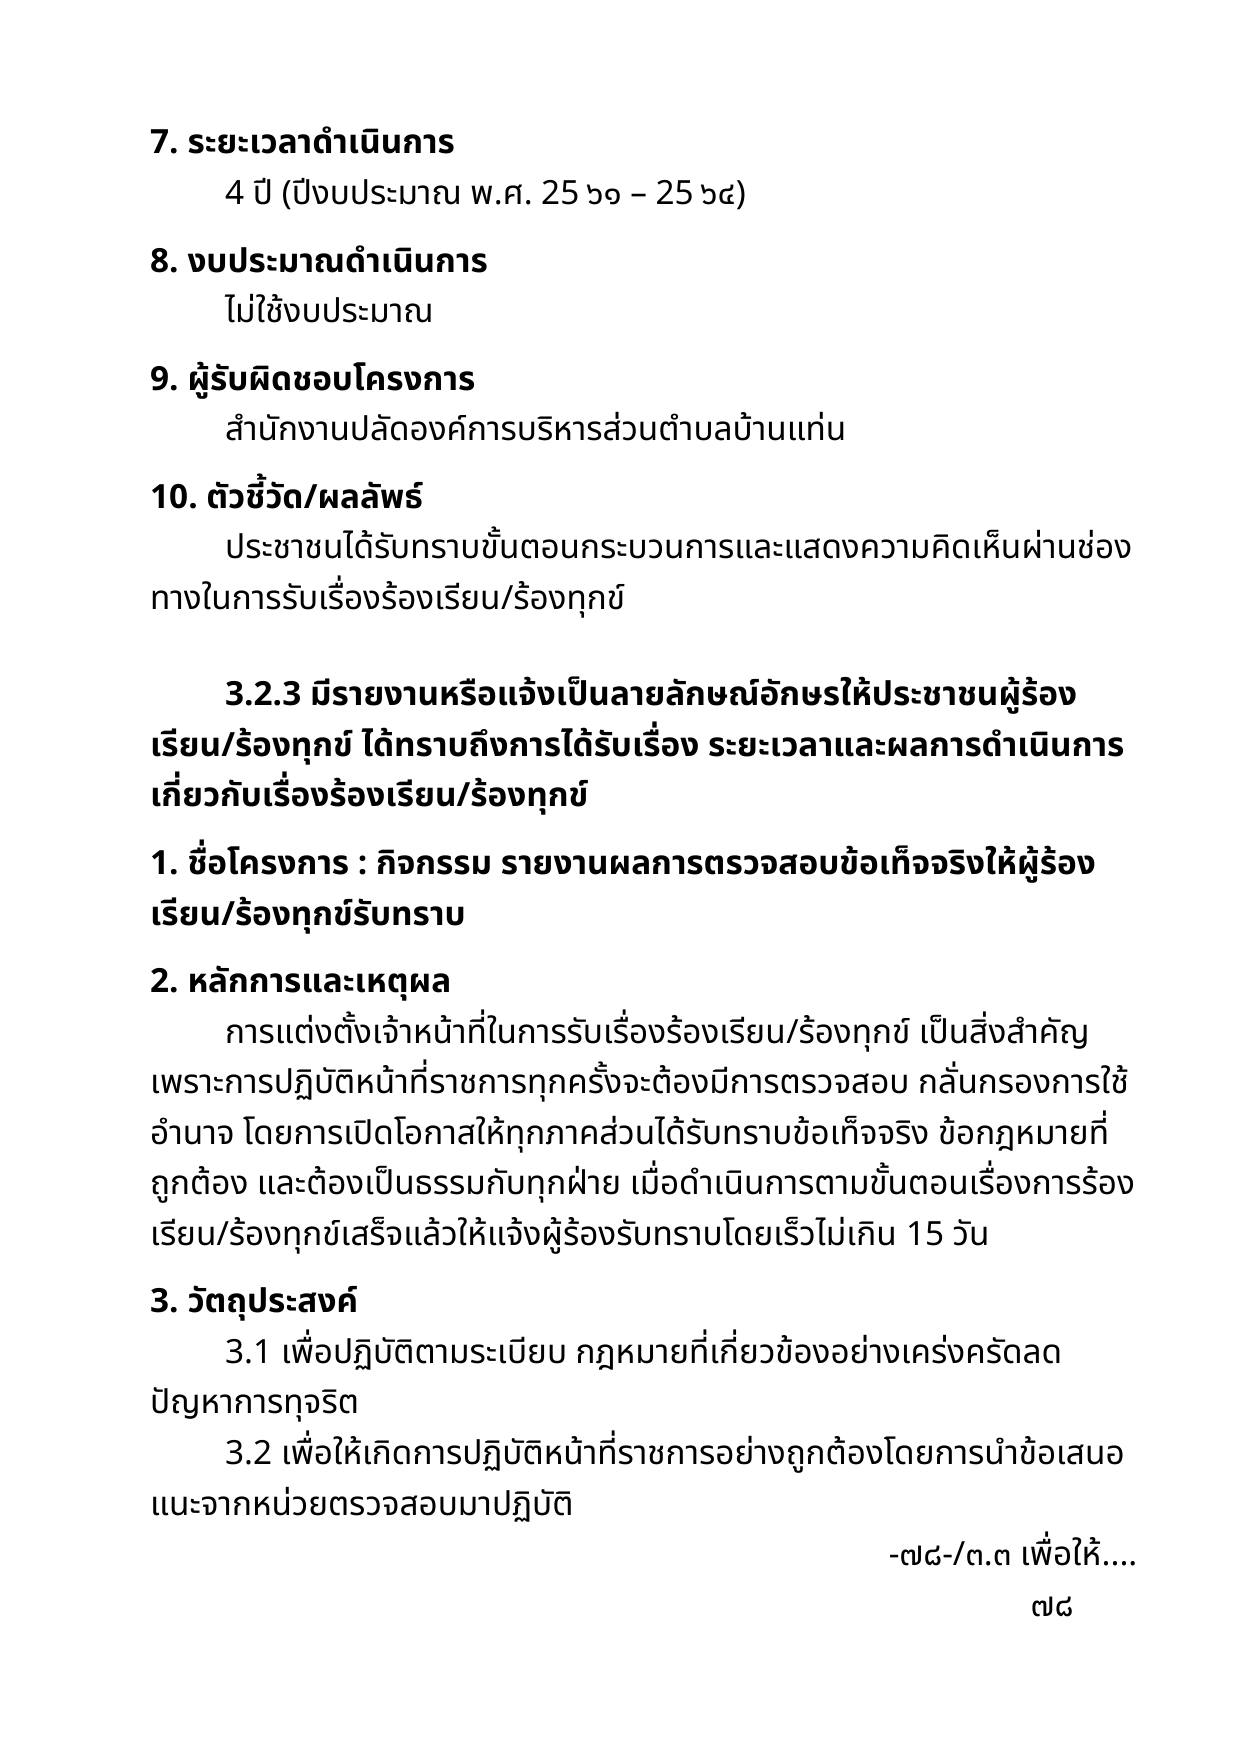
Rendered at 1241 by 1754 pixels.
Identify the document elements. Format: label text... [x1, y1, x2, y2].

list การแต่งตั้งเจ้าหน้าที่ในการรับเรื่องร้องเรียน/ร้องทุกข์ เป็นสิ่งสําคัญเพราะการปฏิบัติหน้าที่ราชการทุกครั้งจะต้องมีการตรวจสอบ กลั่นกรองการใช้อํานาจ โดยการเปิดโอกาสให้ทุกภาคส่วนได้รับทราบข้อเท็จจริง ข้อกฎหมายที่ถูกต้อง และต้องเป็นธรรมกับทุกฝ่าย เมื่อดําเนินการตามขั้นตอนเรื่องการร้องเรียน/ร้องทุกข์เสร็จแล้วให้แจ้งผู้ร้องรับทราบโดยเร็วไม่เกิน 15 วัน [150, 1008, 1137, 1260]
list 10. ตัวชี้วัด/ผลลัพธ์ [150, 473, 1137, 523]
list 9. ผู้รับผิดชอบโครงการ [150, 354, 1137, 405]
list ไม่ใช้งบประมาณ [150, 287, 1137, 337]
list -๗๘-/๓.๓ เพื่อให้.... [150, 1530, 1137, 1581]
list 1. ชื่อโครงการ : กิจกรรม รายงานผลการตรวจสอบข้อเท็จจริงให้ผู้ร้องเรียน/ร้องทุกข์รับทราบ [150, 839, 1137, 940]
list 2. หลักการและเหตุผล [150, 957, 1137, 1008]
list ประชาชนได้รับทราบขั้นตอนกระบวนการและแสดงความคิดเห็นผ่านช่องทางในการรับเรื่องร้องเรียน/ร้องทุกข์ [150, 523, 1137, 624]
list สำนักงานปลัดองค์การบริหารส่วนตำบลบ้านแท่น [150, 405, 1137, 456]
list 4 ปี (ปีงบประมาณ พ.ศ. 25๖๑ – 25๖๔) [150, 169, 1137, 219]
list 3.1 เพื่อปฏิบัติตามระเบียบ กฎหมายที่เกี่ยวข้องอย่างเคร่งครัดลดปัญหาการทุจริต [150, 1328, 1137, 1429]
list 3. วัตถุประสงค์ [150, 1277, 1137, 1328]
list 8. งบประมาณดําเนินการ [150, 236, 1137, 287]
list 7. ระยะเวลาดําเนินการ [150, 118, 1137, 169]
list 3.2.3 มีรายงานหรือแจ้งเป็นลายลักษณ์อักษรให้ประชาชนผู้ร้องเรียน/ร้องทุกข์ ได้ทราบถึงการได้รับเรื่อง ระยะเวลาและผลการดําเนินการเกี่ยวกับเรื่องร้องเรียน/ร้องทุกข์ [150, 670, 1137, 822]
list 3.2 เพื่อให้เกิดการปฏิบัติหน้าที่ราชการอย่างถูกต้องโดยการนําข้อเสนอแนะจากหน่วยตรวจสอบมาปฏิบัติ [150, 1429, 1137, 1530]
list ๗๘ [150, 1581, 1137, 1631]
